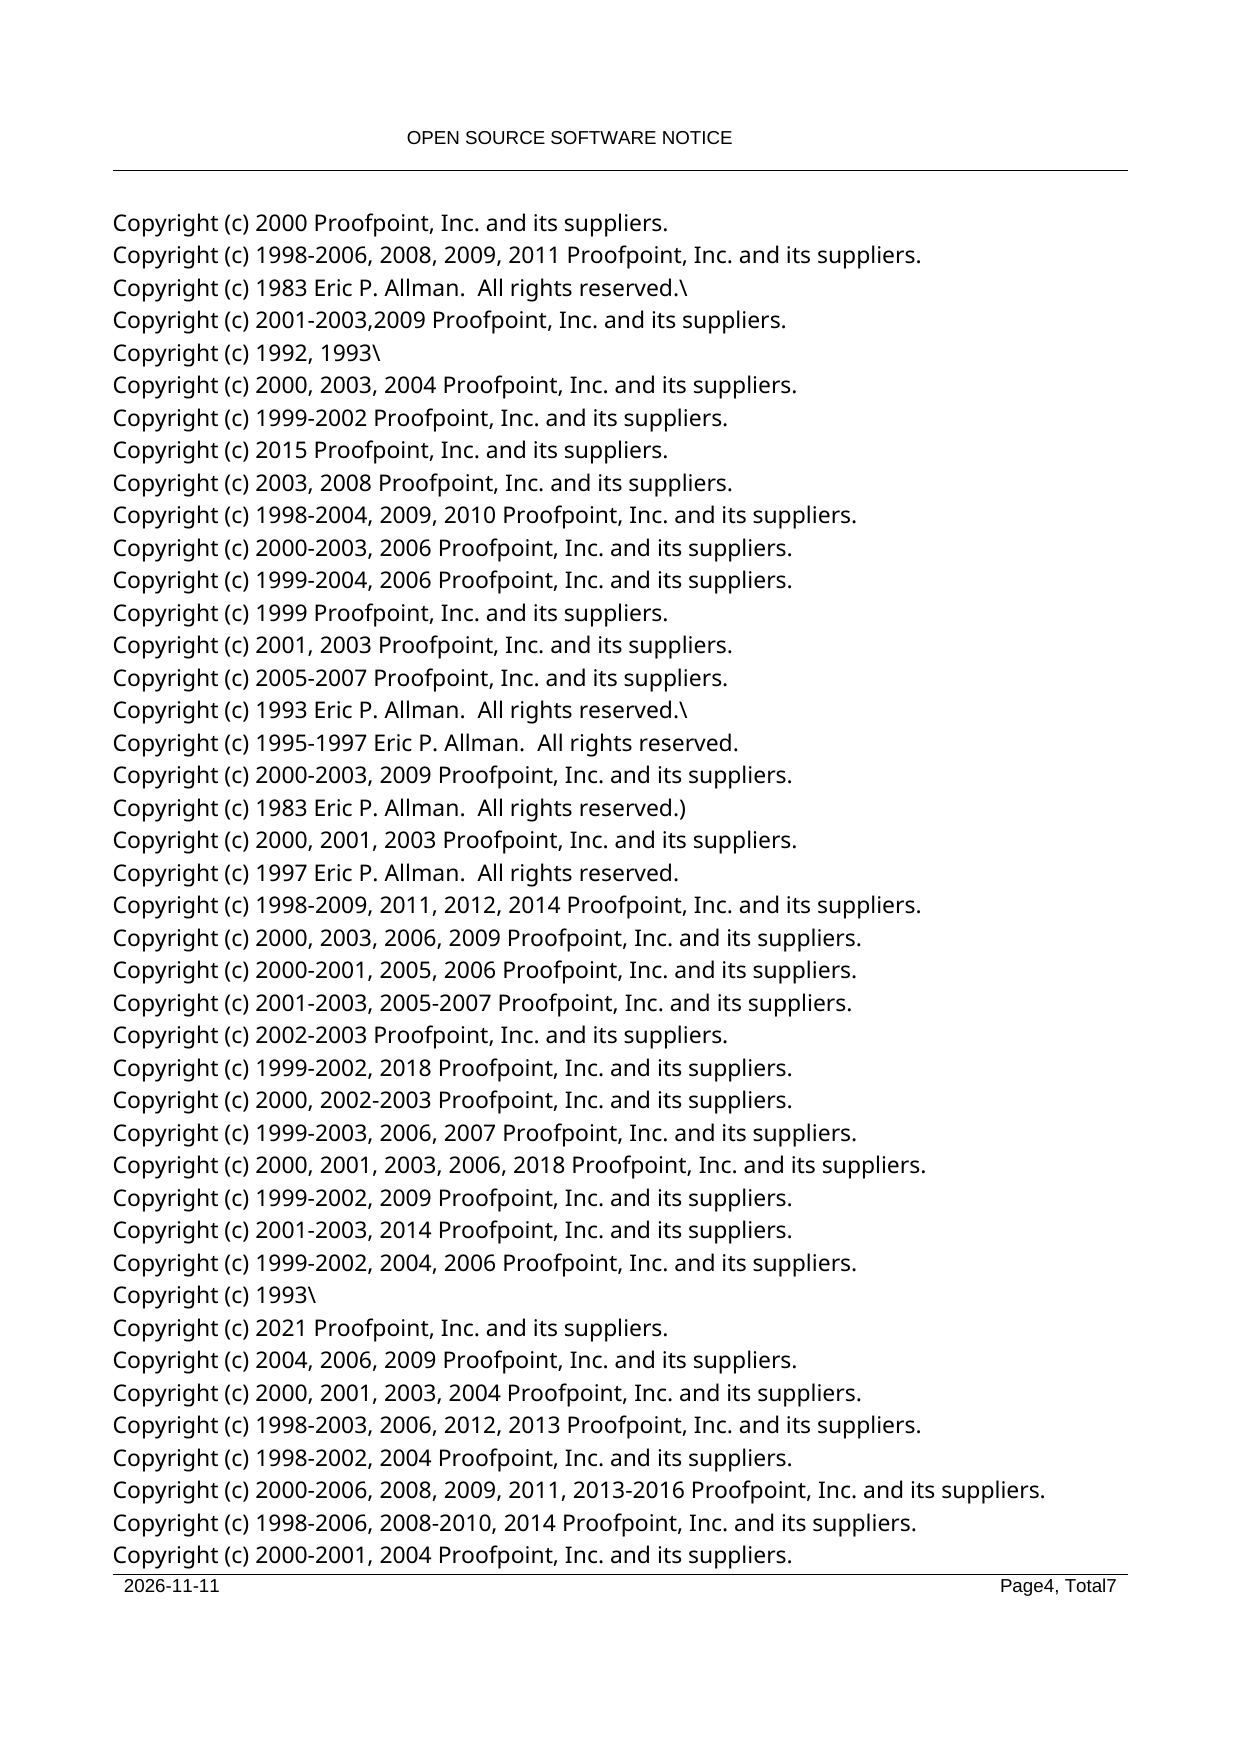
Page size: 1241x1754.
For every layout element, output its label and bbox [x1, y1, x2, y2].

text [112, 206, 1128, 1571]
